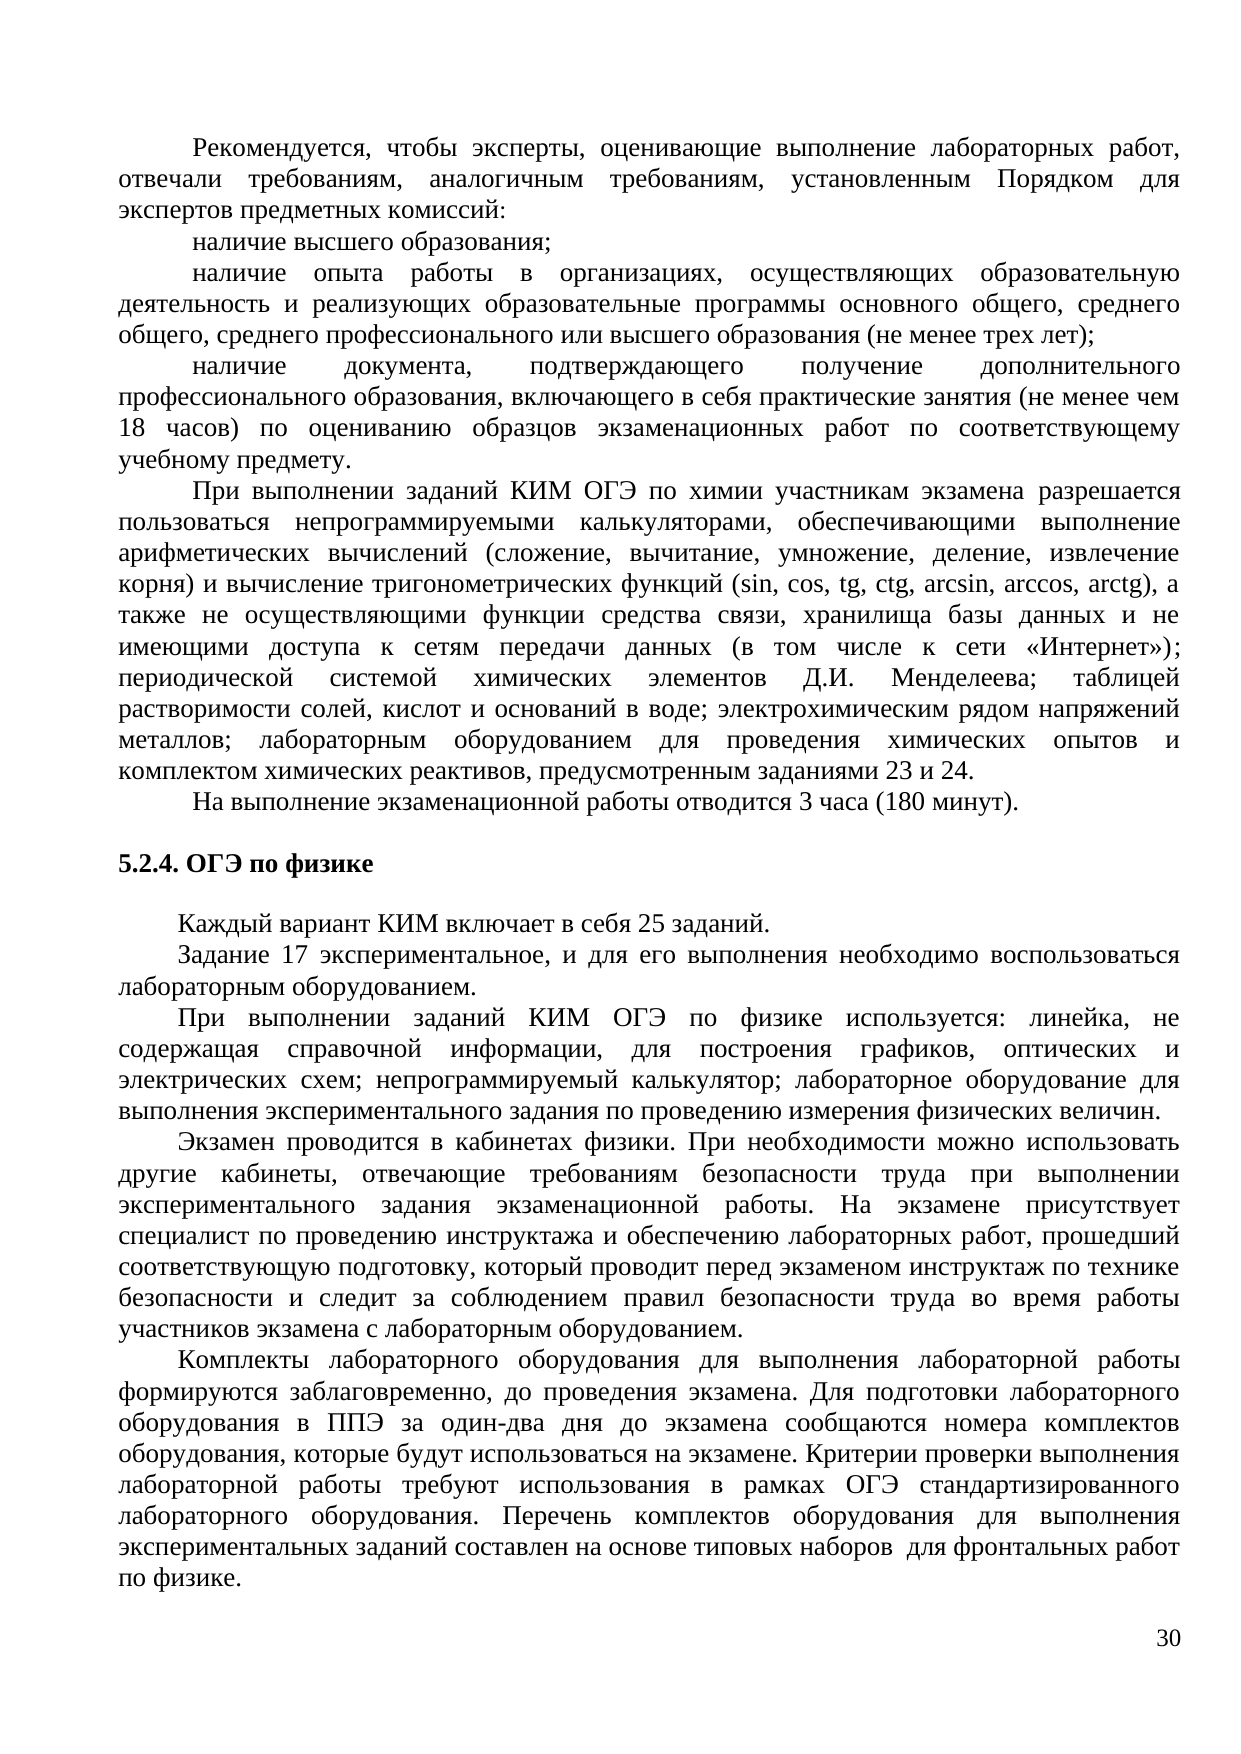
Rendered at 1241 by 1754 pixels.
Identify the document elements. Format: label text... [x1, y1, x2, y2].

text При выполнении заданий КИМ ОГЭ по химии участникам экзамена разрешается пользоваться непрограммируемыми калькуляторами, обеспечивающими выполнение арифметических вычислений (сложение, вычитание, умножение, деление, извлечение корня) и вычисление тригонометрических функций (sin, cos, tg, ctg, arcsin, arccos, arctg), а также не осуществляющими функции средства связи, хранилища базы данных и не имеющими доступа к сетям передачи данных (в том числе к сети «Интернет»); периодической системой химических элементов Д.И. Менделеева; таблицей растворимости солей, кислот и оснований в воде; электрохимическим рядом напряжений металлов; лабораторным оборудованием для проведения химических опытов и комплектом химических реактивов, предусмотренным заданиями 23 и 24. [118, 474, 1181, 785]
subtitle 5.2.4. ОГЭ по физике [118, 848, 1181, 879]
text При выполнении заданий КИМ ОГЭ по физике используется: линейка, не содержащая справочной информации, для построения графиков, оптических и электрических схем; непрограммируемый калькулятор; лабораторное оборудование для выполнения экспериментального задания по проведению измерения физических величин. [118, 1001, 1181, 1126]
text Экзамен проводится в кабинетах физики. При необходимости можно использовать другие кабинеты, отвечающие требованиям безопасности труда при выполнении экспериментального задания экзаменационной работы. На экзамене присутствует специалист по проведению инструктажа и обеспечению лабораторных работ, прошедший соответствующую подготовку, который проводит перед экзаменом инструктаж по технике безопасности и следит за соблюдением правил безопасности труда во время работы участников экзамена с лабораторным оборудованием. [118, 1126, 1181, 1343]
text наличие опыта работы в организациях, осуществляющих образовательную деятельность и реализующих образовательные программы основного общего, среднего общего, среднего профессионального или высшего образования (не менее трех лет); [118, 256, 1181, 349]
text Комплекты лабораторного оборудования для выполнения лабораторной работы формируются заблаговременно, до проведения экзамена. Для подготовки лабораторного оборудования в ППЭ за один-два дня до экзамена сообщаются номера комплектов оборудования, которые будут использоваться на экзамене. Критерии проверки выполнения лабораторной работы требуют использования в рамках ОГЭ стандартизированного лабораторного оборудования. Перечень комплектов оборудования для выполнения экспериментальных заданий составлен на основе типовых наборов для фронтальных работ по физике. [118, 1343, 1181, 1593]
text На выполнение экзаменационной работы отводится 3 часа (180 минут). [118, 785, 1181, 816]
text наличие документа, подтверждающего получение дополнительного профессионального образования, включающего в себя практические занятия (не менее чем 18 часов) по оцениванию образцов экзаменационных работ по соответствующему учебному предмету. [118, 349, 1181, 474]
text Каждый вариант КИМ включает в себя 25 заданий. [118, 907, 1181, 939]
text Рекомендуется, чтобы эксперты, оценивающие выполнение лабораторных работ, отвечали требованиям, аналогичным требованиям, установленным Порядком для экспертов предметных комиссий: [118, 131, 1181, 225]
text наличие высшего образования; [118, 225, 1181, 256]
text Задание 17 экспериментальное, и для его выполнения необходимо воспользоваться лабораторным оборудованием. [118, 939, 1181, 1001]
